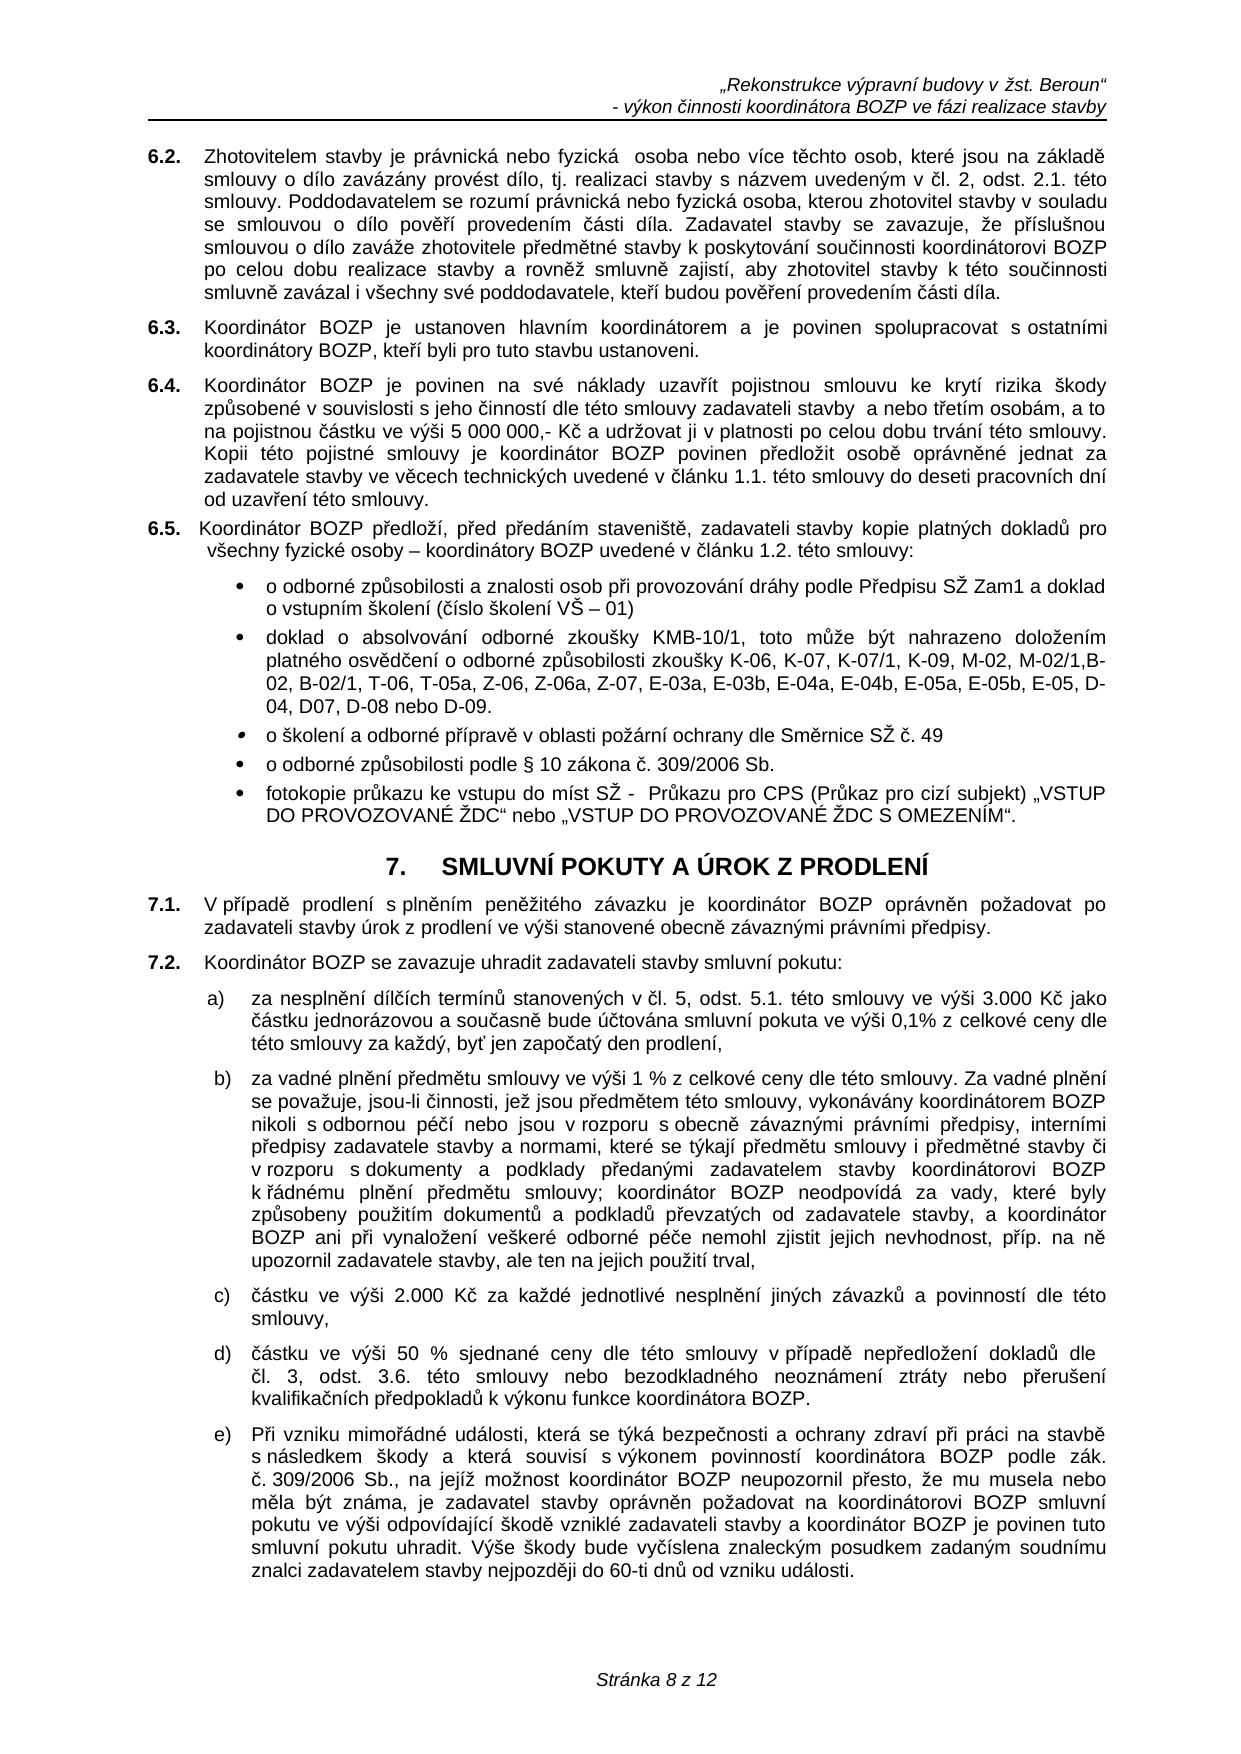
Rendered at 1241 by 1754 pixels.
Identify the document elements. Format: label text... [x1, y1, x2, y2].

text 6.5. Koordinátor BOZP předloží, před předáním staveniště, zadavateli stavby kopie platných dokladů pro všechny fyzické osoby – koordinátory BOZP uvedené v článku 1.2. této smlouvy: [148, 517, 1107, 562]
list za vadné plnění předmětu smlouvy ve výši 1 % z celkové ceny dle této smlouvy. Za vadné plnění se považuje, jsou-li činnosti, jež jsou předmětem této smlouvy, vykonávány koordinátorem BOZP nikoli s odbornou péčí nebo jsou v rozporu s obecně závaznými právními předpisy, interními předpisy zadavatele stavby a normami, které se týkají předmětu smlouvy i předmětné stavby či v rozporu s dokumenty a podklady předanými zadavatelem stavby koordinátorovi BOZP k řádnému plnění předmětu smlouvy; koordinátor BOZP neodpovídá za vady, které byly způsobeny použitím dokumentů a podkladů převzatých od zadavatele stavby, a koordinátor BOZP ani při vynaložení veškeré odborné péče nemohl zjistit jejich nevhodnost, příp. na ně upozornil zadavatele stavby, ale ten na jejich použití trval, [214, 1067, 1107, 1271]
list doklad o absolvování odborné zkoušky KMB-10/1, toto může být nahrazeno doložením platného osvědčení o odborné způsobilosti zkoušky K-06, K-07, K-07/1, K-09, M-02, M-02/1,B-02, B-02/1, T-06, T-05a, Z-06, Z-06a, Z-07, E-03a, E-03b, E-04a, E-04b, E-05a, E-05b, E-05, D-04, D07, D-08 nebo D-09. [236, 626, 1107, 717]
list o školení a odborné přípravě v oblasti požární ochrany dle Směrnice SŽ č. 49 [236, 723, 1107, 746]
text 6.2. Zhotovitelem stavby je právnická nebo fyzická osoba nebo více těchto osob, které jsou na základě smlouvy o dílo zavázány provést dílo, tj. realizaci stavby s názvem uvedeným v čl. 2, odst. 2.1. této smlouvy. Poddodavatelem se rozumí právnická nebo fyzická osoba, kterou zhotovitel stavby v souladu se smlouvou o dílo pověří provedením části díla. Zadavatel stavby se zavazuje, že příslušnou smlouvou o dílo zaváže zhotovitele předmětné stavby k poskytování součinnosti koordinátorovi BOZP po celou dobu realizace stavby a rovněž smluvně zajistí, aby zhotovitel stavby k této součinnosti smluvně zavázal i všechny své poddodavatele, kteří budou pověření provedením části díla. [148, 145, 1107, 304]
list částku ve výši 2.000 Kč za každé jednotlivé nesplnění jiných závazků a povinností dle této smlouvy, [214, 1284, 1107, 1329]
list částku ve výši 50 % sjednané ceny dle této smlouvy v případě nepředložení dokladů dle čl. 3, odst. 3.6. této smlouvy nebo bezodkladného neoznámení ztráty nebo přerušení kvalifikačních předpokladů k výkonu funkce koordinátora BOZP. [214, 1342, 1107, 1410]
text 6.3. Koordinátor BOZP je ustanoven hlavním koordinátorem a je povinen spolupracovat s ostatními koordinátory BOZP, kteří byli pro tuto stavbu ustanoveni. [148, 316, 1107, 362]
list za nesplnění dílčích termínů stanovených v čl. 5, odst. 5.1. této smlouvy ve výši 3.000 Kč jako částku jednorázovou a současně bude účtována smluvní pokuta ve výši 0,1% z celkové ceny dle této smlouvy za každý, byť jen započatý den prodlení, [207, 986, 1107, 1054]
text 7. SMLUVNÍ POKUTY A ÚROK Z PRODLENÍ [148, 852, 1167, 881]
list fotokopie průkazu ke vstupu do míst SŽ - Průkazu pro CPS (Průkaz pro cizí subjekt) „VSTUP DO PROVOZOVANÉ ŽDC“ nebo „VSTUP DO PROVOZOVANÉ ŽDC S OMEZENÍM“. [236, 782, 1107, 827]
list o odborné způsobilosti a znalosti osob při provozování dráhy podle Předpisu SŽ Zam1 a doklad o vstupním školení (číslo školení VŠ – 01) [236, 574, 1107, 620]
list o odborné způsobilosti podle § 10 zákona č. 309/2006 Sb. [236, 752, 1107, 775]
text 6.4. Koordinátor BOZP je povinen na své náklady uzavřít pojistnou smlouvu ke krytí rizika škody způsobené v souvislosti s jeho činností dle této smlouvy zadavateli stavby a nebo třetím osobám, a to na pojistnou částku ve výši 5 000 000,- Kč a udržovat ji v platnosti po celou dobu trvání této smlouvy. Kopii této pojistné smlouvy je koordinátor BOZP povinen předložit osobě oprávněné jednat za zadavatele stavby ve věcech technických uvedené v článku 1.1. této smlouvy do deseti pracovních dní od uzavření této smlouvy. [148, 374, 1107, 510]
text 7.1. V případě prodlení s plněním peněžitého závazku je koordinátor BOZP oprávněn požadovat po zadavateli stavby úrok z prodlení ve výši stanovené obecně závaznými právními předpisy. [148, 893, 1107, 939]
text 7.2. Koordinátor BOZP se zavazuje uhradit zadavateli stavby smluvní pokutu: [148, 951, 1107, 974]
list Při vzniku mimořádné události, která se týká bezpečnosti a ochrany zdraví při práci na stavbě s následkem škody a která souvisí s výkonem povinností koordinátora BOZP podle zák. č. 309/2006 Sb., na jejíž možnost koordinátor BOZP neupozornil přesto, že mu musela nebo měla být známa, je zadavatel stavby oprávněn požadovat na koordinátorovi BOZP smluvní pokutu ve výši odpovídající škodě vzniklé zadavateli stavby a koordinátor BOZP je povinen tuto smluvní pokutu uhradit. Výše škody bude vyčíslena znaleckým posudkem zadaným soudnímu znalci zadavatelem stavby nejpozději do 60-ti dnů od vzniku události. [214, 1422, 1107, 1581]
